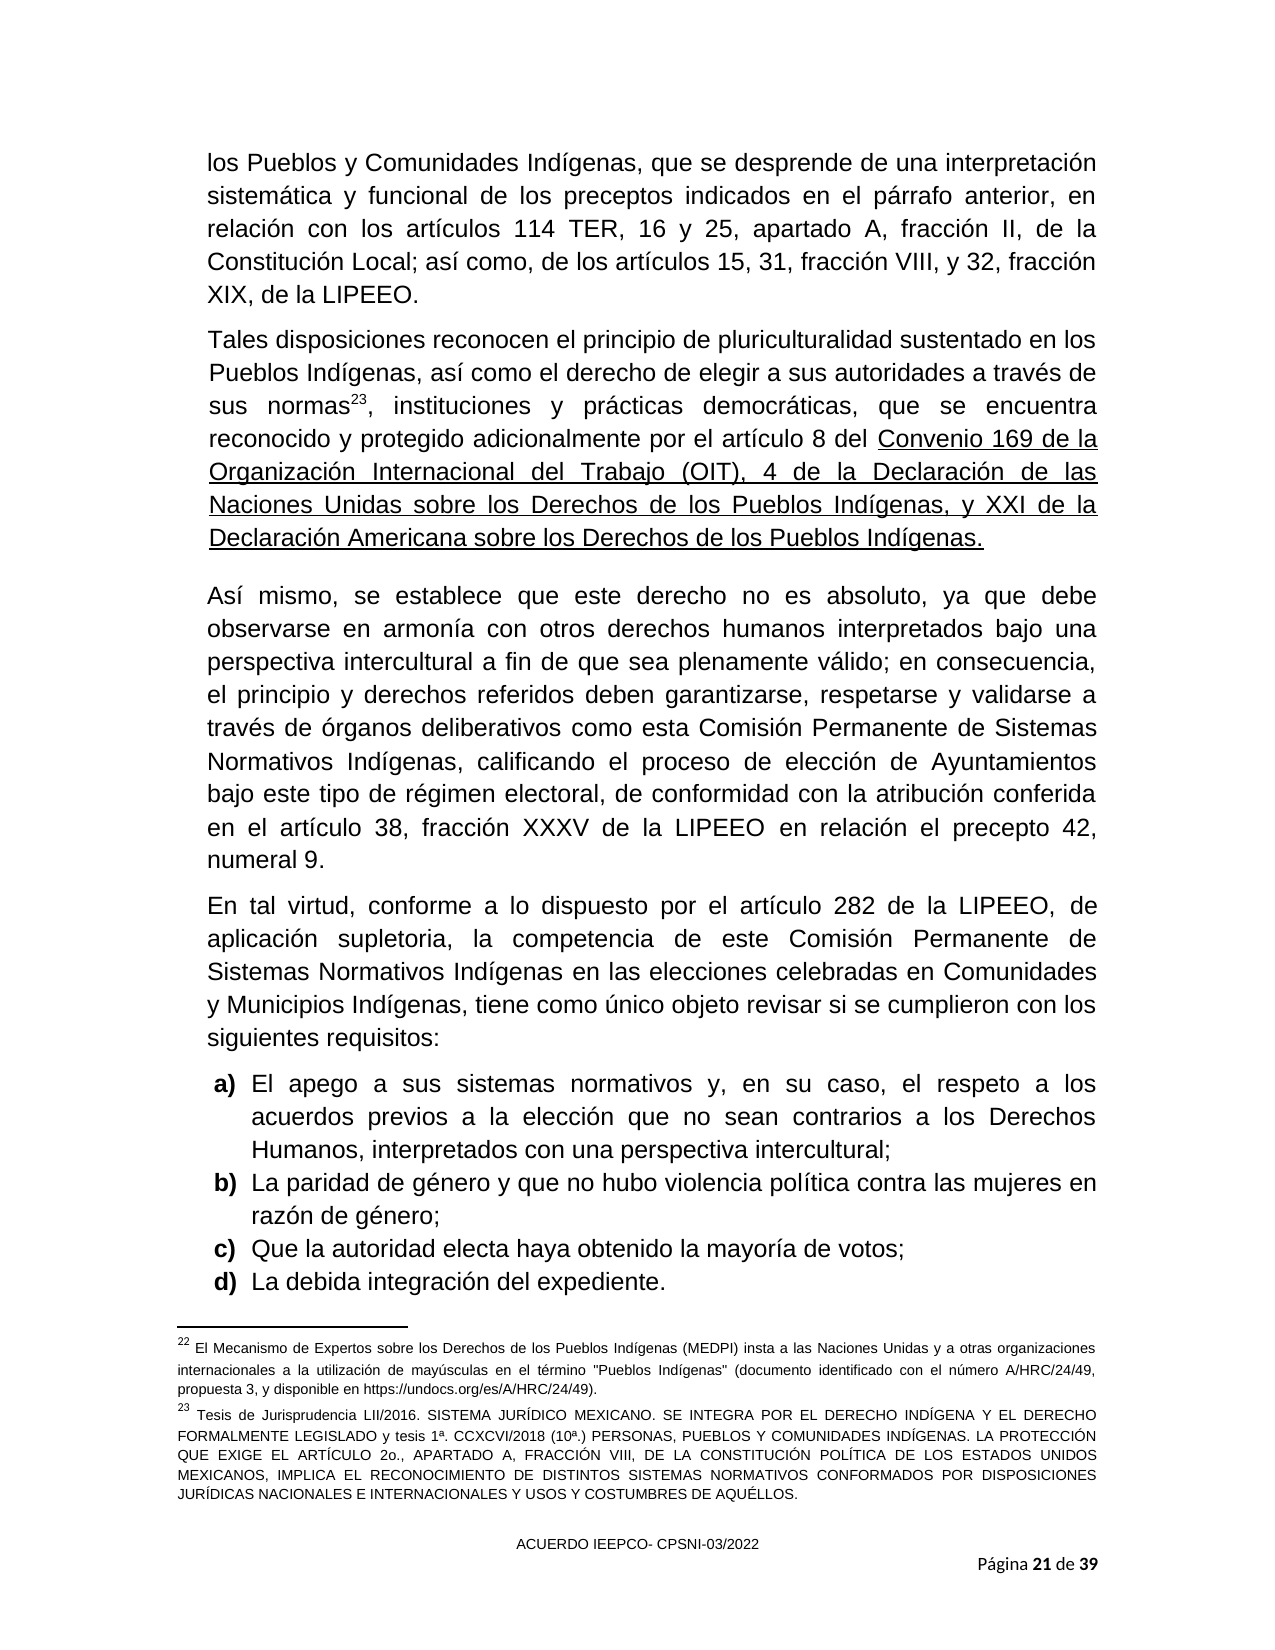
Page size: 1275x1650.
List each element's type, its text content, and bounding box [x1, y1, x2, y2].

list La paridad de género y que no hubo violencia política contra las mujeres en razón de género; [213, 1168, 1098, 1229]
list Que la autoridad electa haya obtenido la mayoría de votos; [213, 1234, 1098, 1262]
text En tal virtud, conforme a lo dispuesto por el artículo 282 de la LIPEEO, de aplicación supletoria, la competencia de este Comisión Permanente de Sistemas Normativos Indígenas en las elecciones celebradas en Comunidades y Municipios Indígenas, tiene como único objeto revisar si se cumplieron con los siguientes requisitos: [207, 891, 1098, 1052]
list El apego a sus sistemas normativos y, en su caso, el respeto a los acuerdos previos a la elección que no sean contrarios a los Derechos Humanos, interpretados con una perspectiva intercultural; [213, 1069, 1098, 1163]
list La debida integración del expediente. [213, 1267, 1098, 1296]
text Así mismo, se establece que este derecho no es absoluto, ya que debe observarse en armonía con otros derechos humanos interpretados bajo una perspectiva intercultural a fin de que sea plenamente válido; en consecuencia, el principio y derechos referidos deben garantizarse, respetarse y validarse a través de órganos deliberativos como esta Comisión Permanente de Sistemas Normativos Indígenas, calificando el proceso de elección de Ayuntamientos bajo este tipo de régimen electoral, de conformidad con la atribución conferida en el artículo 38, fracción XXXV de la LIPEEO en relación el precepto 42, numeral 9. [207, 581, 1098, 874]
text Tales disposiciones reconocen el principio de pluriculturalidad sustentado en los Pueblos Indígenas, así como el derecho de elegir a sus autoridades a través de sus normas, instituciones y prácticas democráticas, que se encuentra reconocido y protegido adicionalmente por el artículo 8 del Convenio 169 de la Organización Internacional del Trabajo (OIT), 4 de la Declaración de las Naciones Unidas sobre los Derechos de los Pueblos Indígenas, y XXI de la Declaración Americana sobre los Derechos de los Pueblos Indígenas. [207, 325, 1098, 552]
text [207, 148, 1098, 308]
